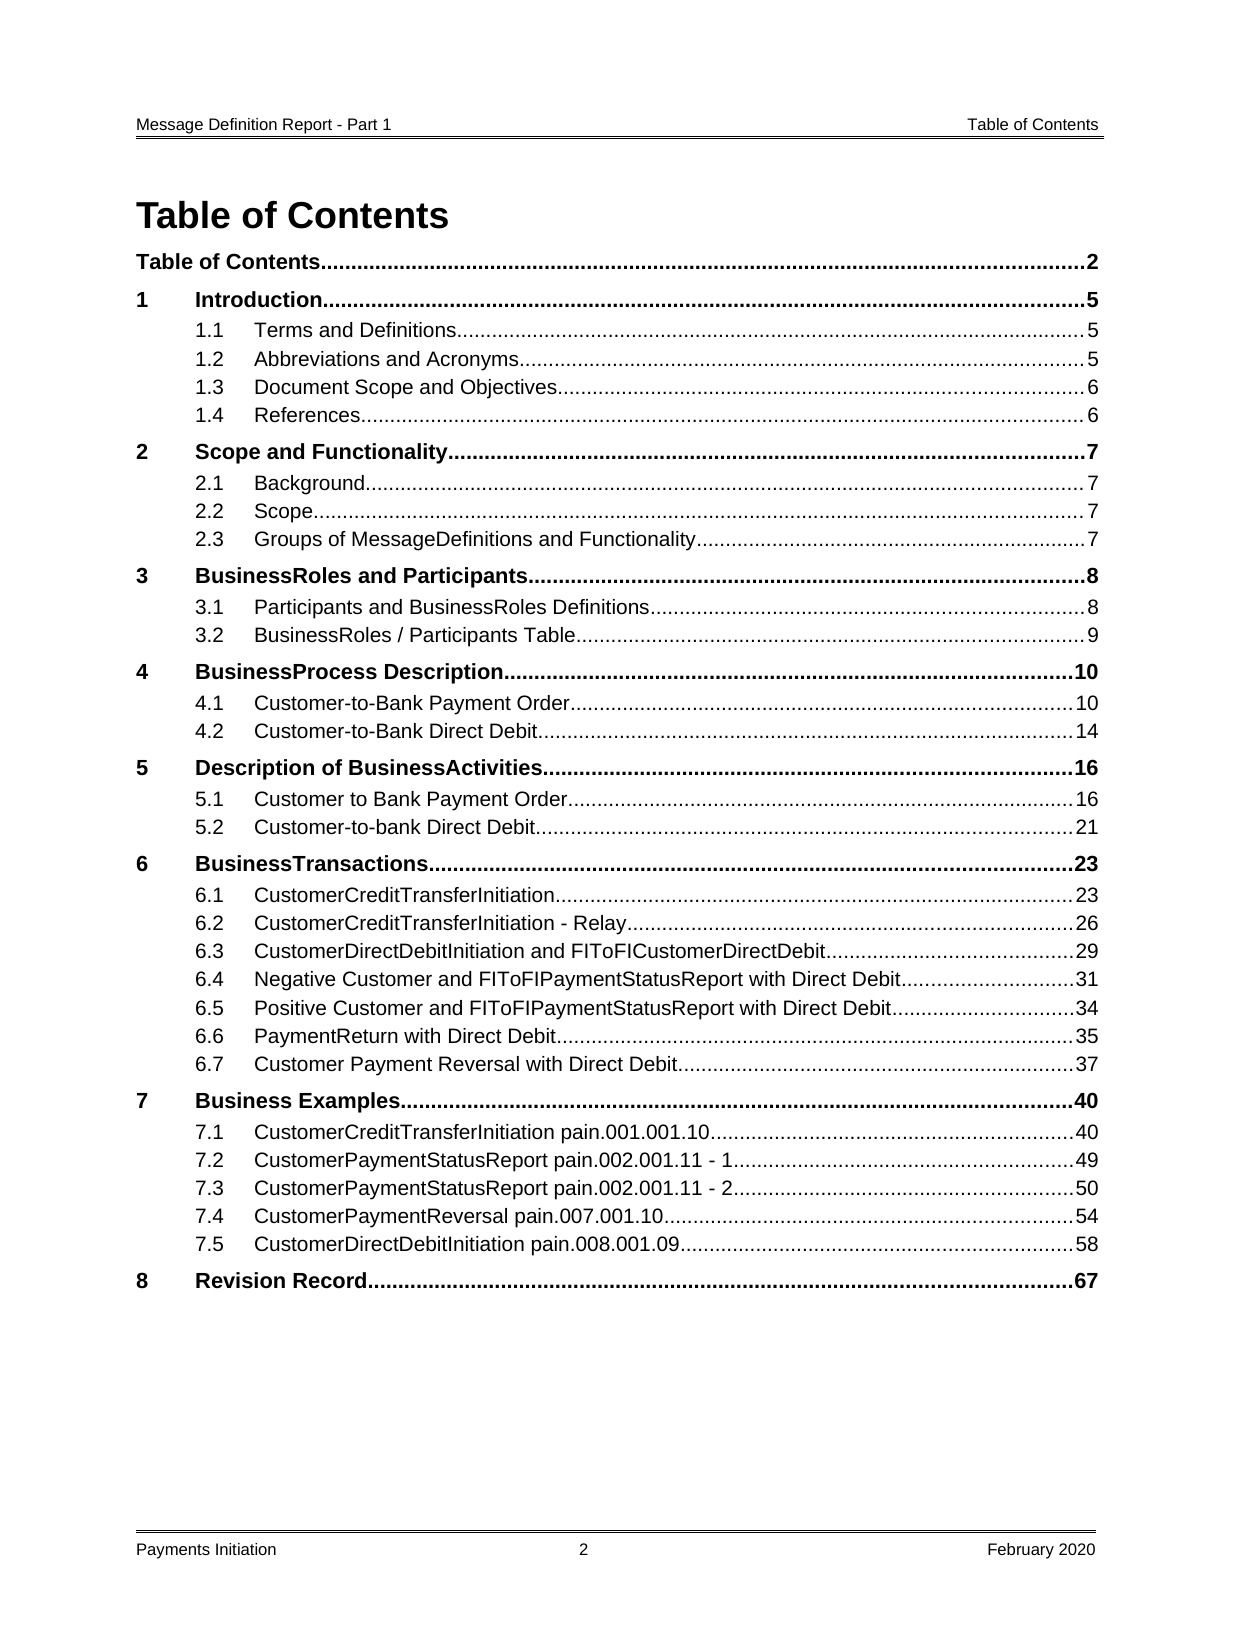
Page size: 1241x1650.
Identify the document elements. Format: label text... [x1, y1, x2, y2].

text 2.3 Groups of MessageDefinitions and Functionality 7 [195, 527, 1104, 551]
text 5 Description of BusinessActivities 16 [136, 755, 1104, 781]
text 4.1 Customer-to-Bank Payment Order 10 [195, 691, 1104, 715]
text 5.2 Customer-to-bank Direct Debit 21 [195, 815, 1104, 839]
text Table of Contents 2 [136, 249, 1104, 274]
text 2.2 Scope 7 [195, 499, 1104, 523]
text 1.4 References 6 [195, 403, 1104, 427]
text 3 BusinessRoles and Participants 8 [136, 563, 1104, 588]
text 5.1 Customer to Bank Payment Order 16 [195, 787, 1104, 811]
text 7 Business Examples 40 [136, 1088, 1104, 1113]
text 7.3 CustomerPaymentStatusReport pain.002.001.11 - 2 50 [195, 1176, 1104, 1200]
text 8 Revision Record 67 [136, 1268, 1104, 1294]
text 6.6 PaymentReturn with Direct Debit 35 [195, 1023, 1104, 1047]
text 1.3 Document Scope and Objectives 6 [195, 374, 1104, 398]
text 7.5 CustomerDirectDebitInitiation pain.008.001.09 58 [195, 1232, 1104, 1256]
text 3.1 Participants and BusinessRoles Definitions 8 [195, 595, 1104, 619]
text 6.1 CustomerCreditTransferInitiation 23 [195, 883, 1104, 907]
text 3.2 BusinessRoles / Participants Table 9 [195, 623, 1104, 647]
subtitle Table of Contents [136, 193, 1104, 237]
text 4 BusinessProcess Description 10 [136, 659, 1104, 684]
text 1.2 Abbreviations and Acronyms 5 [195, 346, 1104, 370]
text 6.5 Positive Customer and FIToFIPaymentStatusReport with Direct Debit 34 [195, 995, 1104, 1019]
text 7.2 CustomerPaymentStatusReport pain.002.001.11 - 1 49 [195, 1148, 1104, 1172]
text 4.2 Customer-to-Bank Direct Debit 14 [195, 719, 1104, 743]
text 2 Scope and Functionality 7 [136, 439, 1104, 464]
text 7.1 CustomerCreditTransferInitiation pain.001.001.10 40 [195, 1119, 1104, 1143]
text 6.2 CustomerCreditTransferInitiation - Relay 26 [195, 911, 1104, 935]
text 6.3 CustomerDirectDebitInitiation and FIToFICustomerDirectDebit 29 [195, 939, 1104, 963]
text 7.4 CustomerPaymentReversal pain.007.001.10 54 [195, 1204, 1104, 1228]
text 1.1 Terms and Definitions 5 [195, 318, 1104, 342]
text 6.4 Negative Customer and FIToFIPaymentStatusReport with Direct Debit 31 [195, 967, 1104, 991]
text 6.7 Customer Payment Reversal with Direct Debit 37 [195, 1052, 1104, 1076]
text 6 BusinessTransactions 23 [136, 851, 1104, 877]
text 1 Introduction 5 [136, 287, 1104, 312]
text 2.1 Background 7 [195, 471, 1104, 494]
